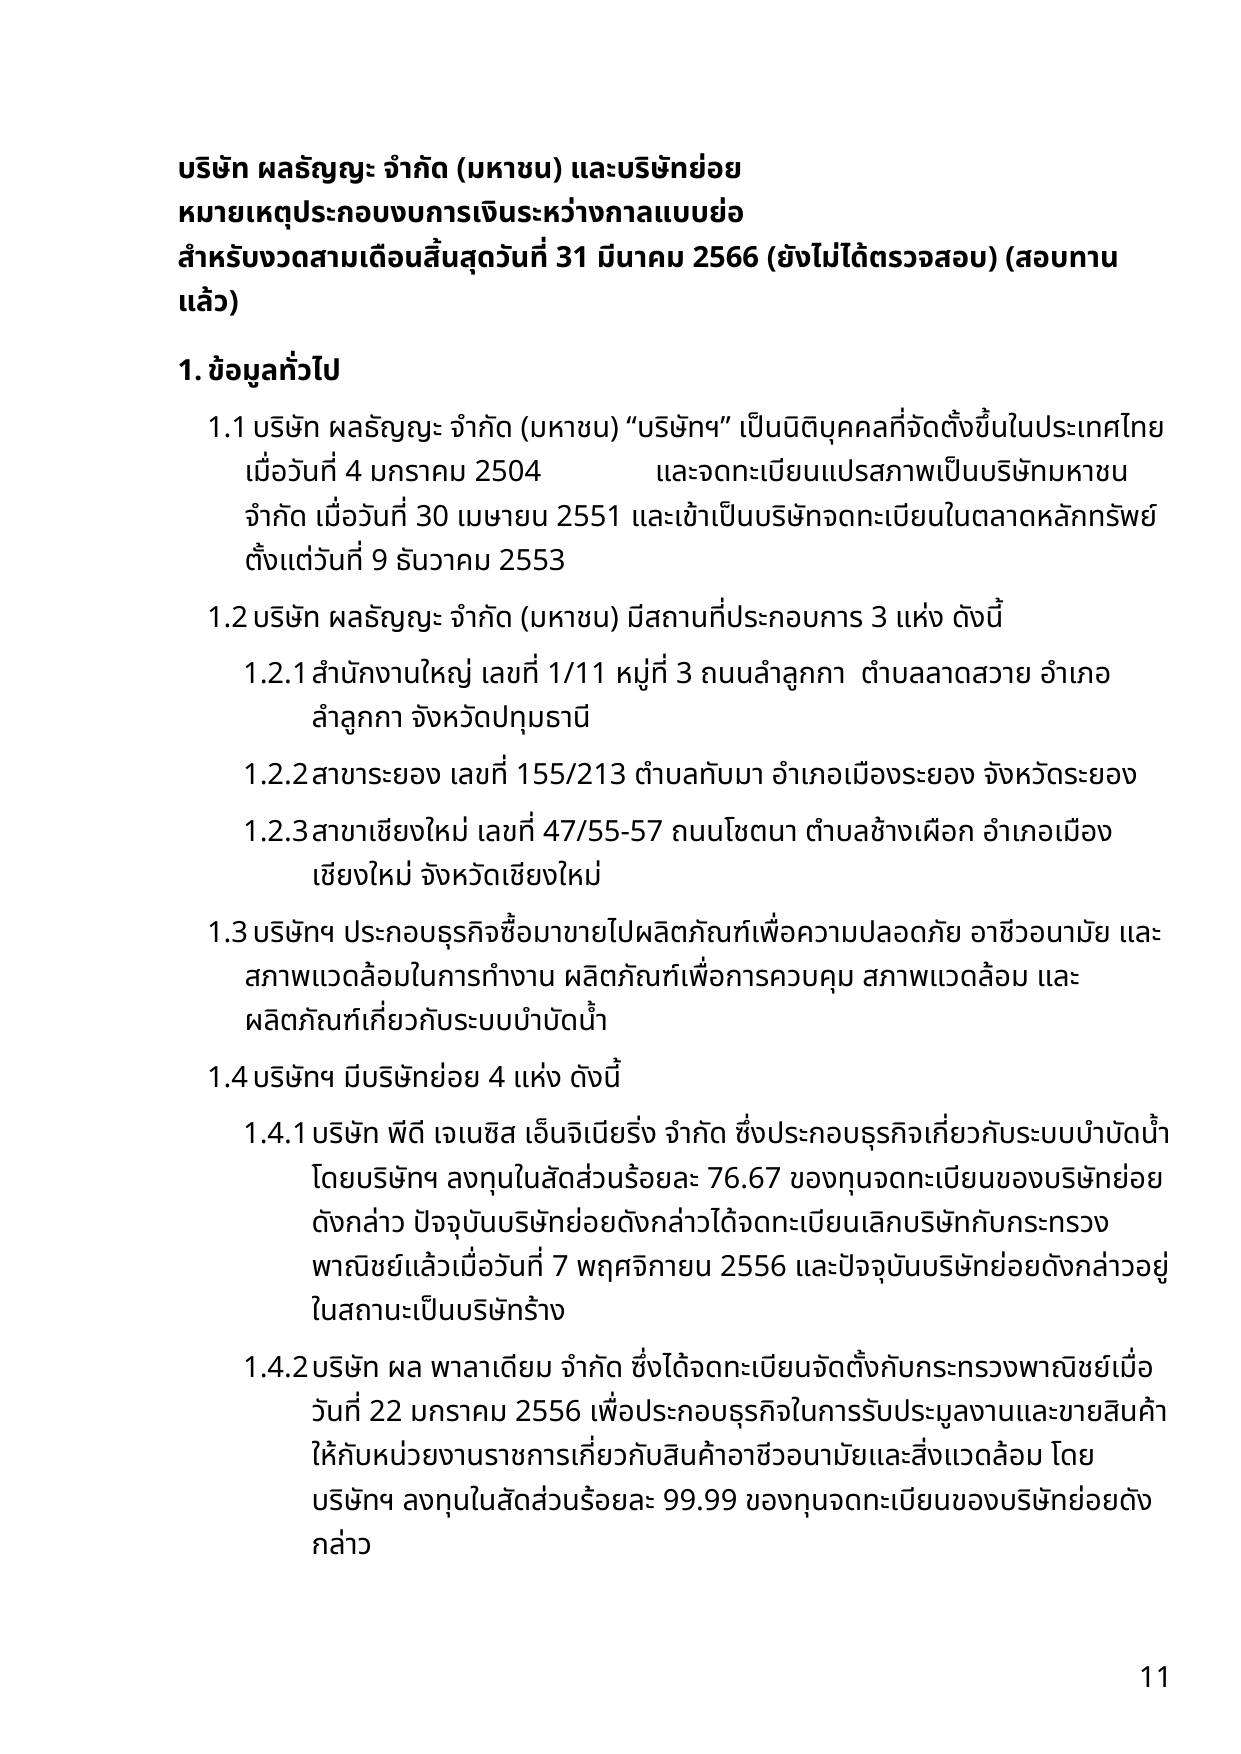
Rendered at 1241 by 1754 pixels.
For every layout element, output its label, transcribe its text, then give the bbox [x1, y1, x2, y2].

list บริษัทฯ มีบริษัทย่อย 4 แห่ง ดังนี้ [207, 1056, 1172, 1100]
list บริษัทฯ ประกอบธุรกิจซื้อมาขายไปผลิตภัณฑ์เพื่อความปลอดภัย อาชีวอนามัย และสภาพแวดล้อมในการทำงาน ผลิตภัณฑ์เพื่อการควบคุม สภาพแวดล้อม และผลิตภัณฑ์เกี่ยวกับระบบบำบัดน้ำ [207, 911, 1172, 1043]
list บริษัท ผลธัญญะ จำกัด (มหาชน) “บริษัทฯ” เป็นนิติบุคคลที่จัดตั้งขึ้นในประเทศไทยเมื่อวันที่ 4 มกราคม 2504 และจดทะเบียนแปรสภาพเป็นบริษัทมหาชนจำกัด เมื่อวันที่ 30 เมษายน 2551 และเข้าเป็นบริษัทจดทะเบียนในตลาดหลักทรัพย์ตั้งแต่วันที่ 9 ธันวาคม 2553 [207, 406, 1172, 583]
list สำนักงานใหญ่ เลขที่ 1/11 หมู่ที่ 3 ถนนลำลูกกา ตำบลลาดสวาย อำเภอลำลูกกา จังหวัดปทุมธานี [243, 653, 1172, 741]
list บริษัท พีดี เจเนซิส เอ็นจิเนียริ่ง จำกัด ซึ่งประกอบธุรกิจเกี่ยวกับระบบบำบัดน้ำ โดยบริษัทฯ ลงทุนในสัดส่วนร้อยละ 76.67 ของทุนจดทะเบียนของบริษัทย่อยดังกล่าว ปัจจุบันบริษัทย่อยดังกล่าวได้จดทะเบียนเลิกบริษัทกับกระทรวงพาณิชย์แล้วเมื่อวันที่ 7 พฤศจิกายน 2556 และปัจจุบันบริษัทย่อยดังกล่าวอยู่ในสถานะเป็นบริษัทร้าง [243, 1113, 1172, 1334]
text บริษัท ผลธัญญะ จำกัด (มหาชน) และบริษัทย่อย [177, 148, 1172, 192]
text หมายเหตุประกอบงบการเงินระหว่างกาลแบบย่อ [177, 192, 1172, 236]
list ข้อมูลทั่วไป [177, 349, 1172, 394]
list บริษัท ผล พาลาเดียม จำกัด ซึ่งได้จดทะเบียนจัดตั้งกับกระทรวงพาณิชย์เมื่อวันที่ 22 มกราคม 2556 เพื่อประกอบธุรกิจในการรับประมูลงานและขายสินค้าให้กับหน่วยงานราชการเกี่ยวกับสินค้าอาชีวอนามัยและสิ่งแวดล้อม โดยบริษัทฯ ลงทุนในสัดส่วนร้อยละ 99.99 ของทุนจดทะเบียนของบริษัทย่อยดังกล่าว [243, 1346, 1172, 1567]
list บริษัท ผลธัญญะ จำกัด (มหาชน) มีสถานที่ประกอบการ 3 แห่ง ดังนี้ [207, 596, 1172, 640]
list สาขาเชียงใหม่ เลขที่ 47/55-57 ถนนโชตนา ตำบลช้างเผือก อำเภอเมืองเชียงใหม่ จังหวัดเชียงใหม่ [243, 810, 1172, 899]
text สำหรับงวดสามเดือนสิ้นสุดวันที่ 31 มีนาคม 2566 (ยังไม่ได้ตรวจสอบ) (สอบทานแล้ว) [177, 236, 1172, 324]
list สาขาระยอง เลขที่ 155/213 ตำบลทับมา อำเภอเมืองระยอง จังหวัดระยอง [243, 753, 1172, 798]
